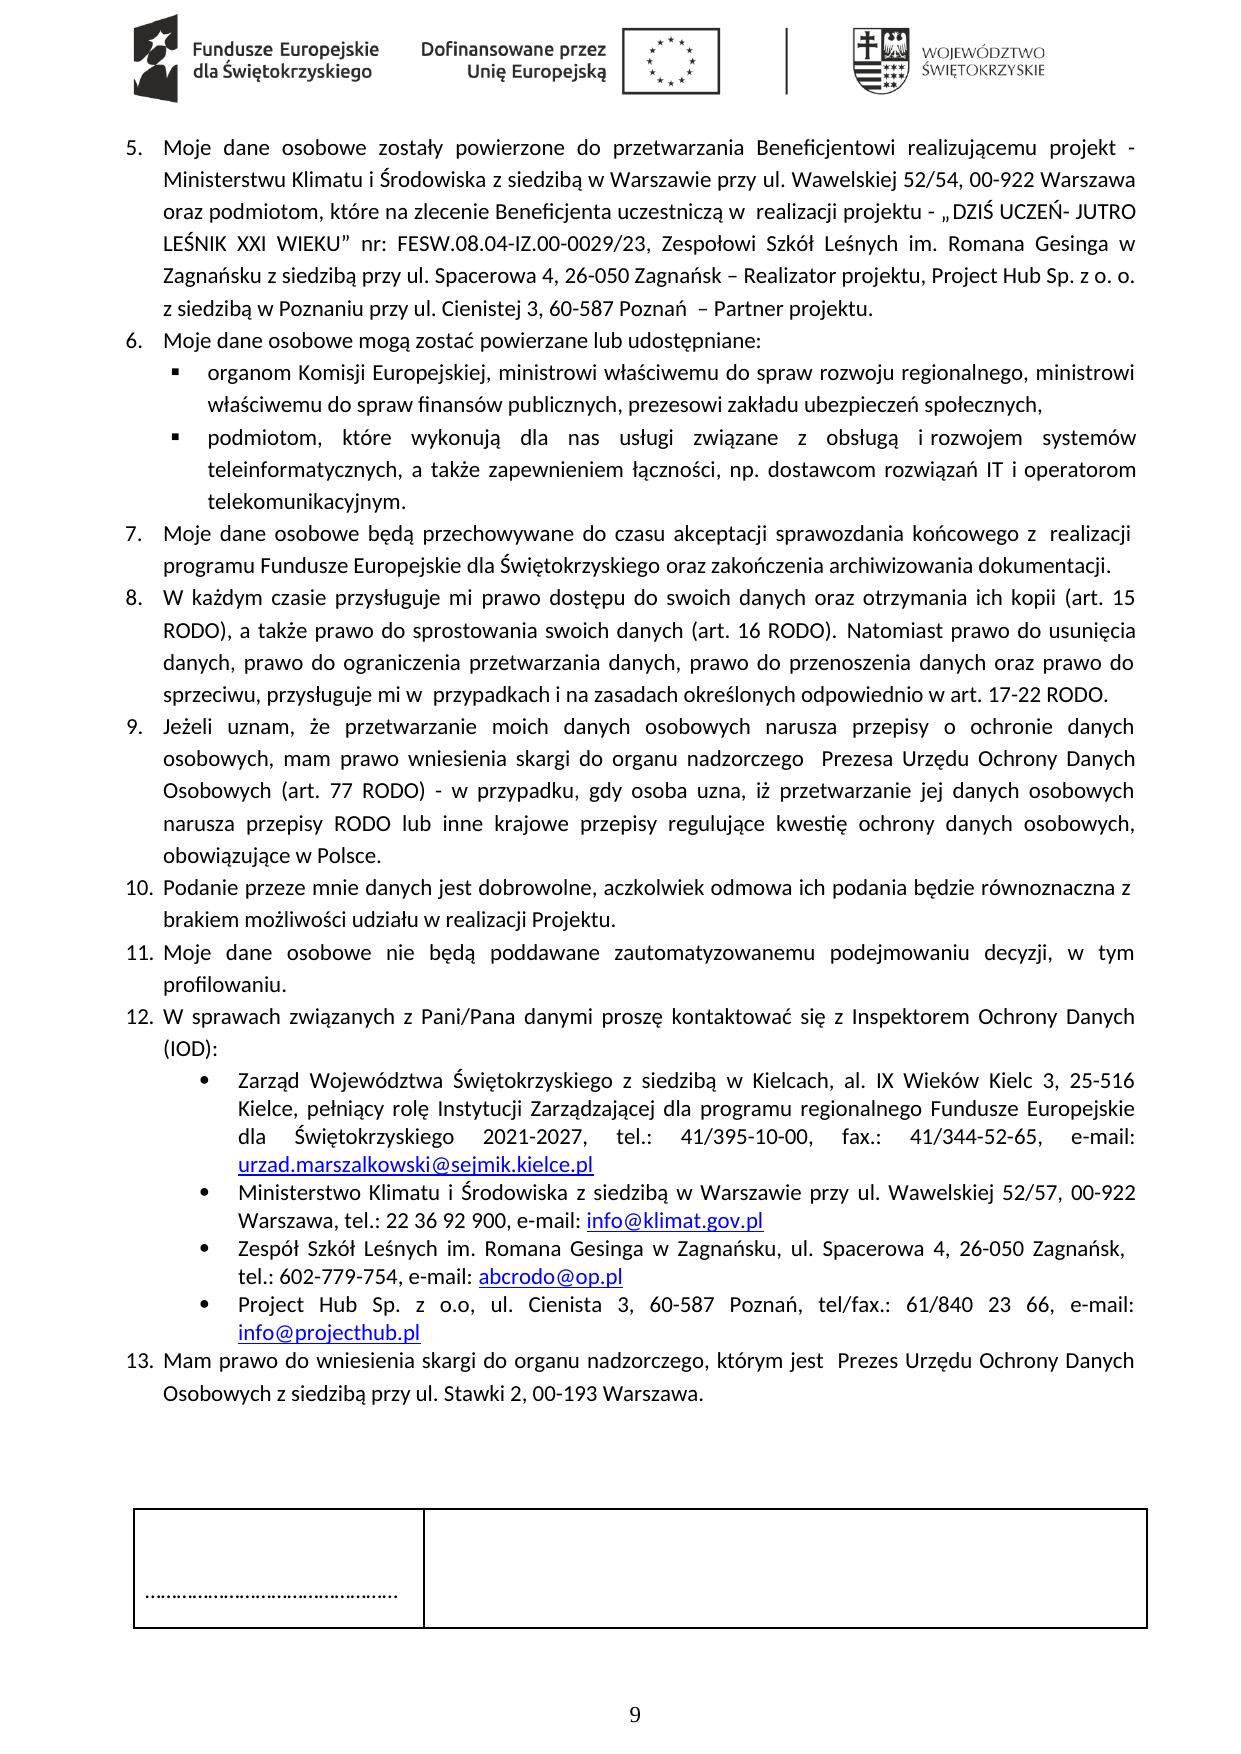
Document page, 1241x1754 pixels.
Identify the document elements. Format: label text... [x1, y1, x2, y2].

picture [133, 14, 1045, 103]
list Jeżeli uznam, że przetwarzanie moich danych osobowych narusza przepisy o ochronie danych osobowych, mam prawo wniesienia skargi do organu nadzorczego Prezesa Urzędu Ochrony Danych Osobowych (art. 77 RODO) - w przypadku, gdy osoba uzna, iż przetwarzanie jej danych osobowych narusza przepisy RODO lub inne krajowe przepisy regulujące kwestię ochrony danych osobowych, obowiązujące w Polsce. [126, 712, 1137, 869]
list Zespół Szkół Leśnych im. Romana Gesinga w Zagnańsku, ul. Spacerowa 4, 26-050 Zagnańsk, tel.: 602-779-754, e-mail: abcrodo@op.pl [200, 1234, 1137, 1291]
list Ministerstwo Klimatu i Środowiska z siedzibą w Warszawie przy ul. Wawelskiej 52/57, 00-922 Warszawa, tel.: 22 36 92 900, e-mail: info@klimat.gov.pl [200, 1178, 1137, 1234]
table_header ………………………………………… [135, 1510, 423, 1627]
list Moje dane osobowe zostały powierzone do przetwarzania Beneficjentowi realizującemu projekt - Ministerstwu Klimatu i Środowiska z siedzibą w Warszawie przy ul. Wawelskiej 52/54, 00-922 Warszawa oraz podmiotom, które na zlecenie Beneficjenta uczestniczą w realizacji projektu - „DZIŚ UCZEŃ- JUTRO LEŚNIK XXI WIEKU” nr: FESW.08.04-IZ.00-0029/23, Zespołowi Szkół Leśnych im. Romana Gesinga w Zagnańsku z siedzibą przy ul. Spacerowa 4, 26-050 Zagnańsk – Realizator projektu, Project Hub Sp. z o. o. z siedzibą w Poznaniu przy ul. Cienistej 3, 60-587 Poznań – Partner projektu. [125, 133, 1137, 322]
list Zarząd Województwa Świętokrzyskiego z siedzibą w Kielcach, al. IX Wieków Kielc 3, 25-516 Kielce, pełniący rolę Instytucji Zarządzającej dla programu regionalnego Fundusze Europejskie dla Świętokrzyskiego 2021-2027, tel.: 41/395-10-00, fax.: 41/344-52-65, e-mail: urzad.marszalkowski@sejmik.kielce.pl [200, 1066, 1137, 1178]
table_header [425, 1510, 1146, 1627]
list Moje dane osobowe mogą zostać powierzane lub udostępniane: [125, 326, 1133, 354]
list organom Komisji Europejskiej, ministrowi właściwemu do spraw rozwoju regionalnego, ministrowi właściwemu do spraw finansów publicznych, prezesowi zakładu ubezpieczeń społecznych, [170, 358, 1137, 418]
list Moje dane osobowe będą przechowywane do czasu akceptacji sprawozdania końcowego z realizacji programu Fundusze Europejskie dla Świętokrzyskiego oraz zakończenia archiwizowania dokumentacji. [125, 519, 1133, 579]
list Mam prawo do wniesienia skargi do organu nadzorczego, którym jest Prezes Urzędu Ochrony Danych Osobowych z siedzibą przy ul. Stawki 2, 00-193 Warszawa. [125, 1347, 1137, 1407]
list W sprawach związanych z Pani/Pana danymi proszę kontaktować się z Inspektorem Ochrony Danych (IOD): [125, 1002, 1137, 1062]
list Project Hub Sp. z o.o, ul. Cienista 3, 60-587 Poznań, tel/fax.: 61/840 23 66, e-mail: info@projecthub.pl [200, 1291, 1137, 1347]
list W każdym czasie przysługuje mi prawo dostępu do swoich danych oraz otrzymania ich kopii (art. 15 RODO), a także prawo do sprostowania swoich danych (art. 16 RODO). Natomiast prawo do usunięcia danych, prawo do ograniczenia przetwarzania danych, prawo do przenoszenia danych oraz prawo do sprzeciwu, przysługuje mi w przypadkach i na zasadach określonych odpowiednio w art. 17-22 RODO. [125, 583, 1137, 708]
list podmiotom, które wykonują dla nas usługi związane z obsługą i rozwojem systemów teleinformatycznych, a także zapewnieniem łączności, np. dostawcom rozwiązań IT i operatorom telekomunikacyjnym. [170, 423, 1137, 515]
list Podanie przeze mnie danych jest dobrowolne, aczkolwiek odmowa ich podania będzie równoznaczna z brakiem możliwości udziału w realizacji Projektu. [125, 873, 1133, 933]
list Moje dane osobowe nie będą poddawane zautomatyzowanemu podejmowaniu decyzji, w tym profilowaniu. [125, 938, 1137, 998]
